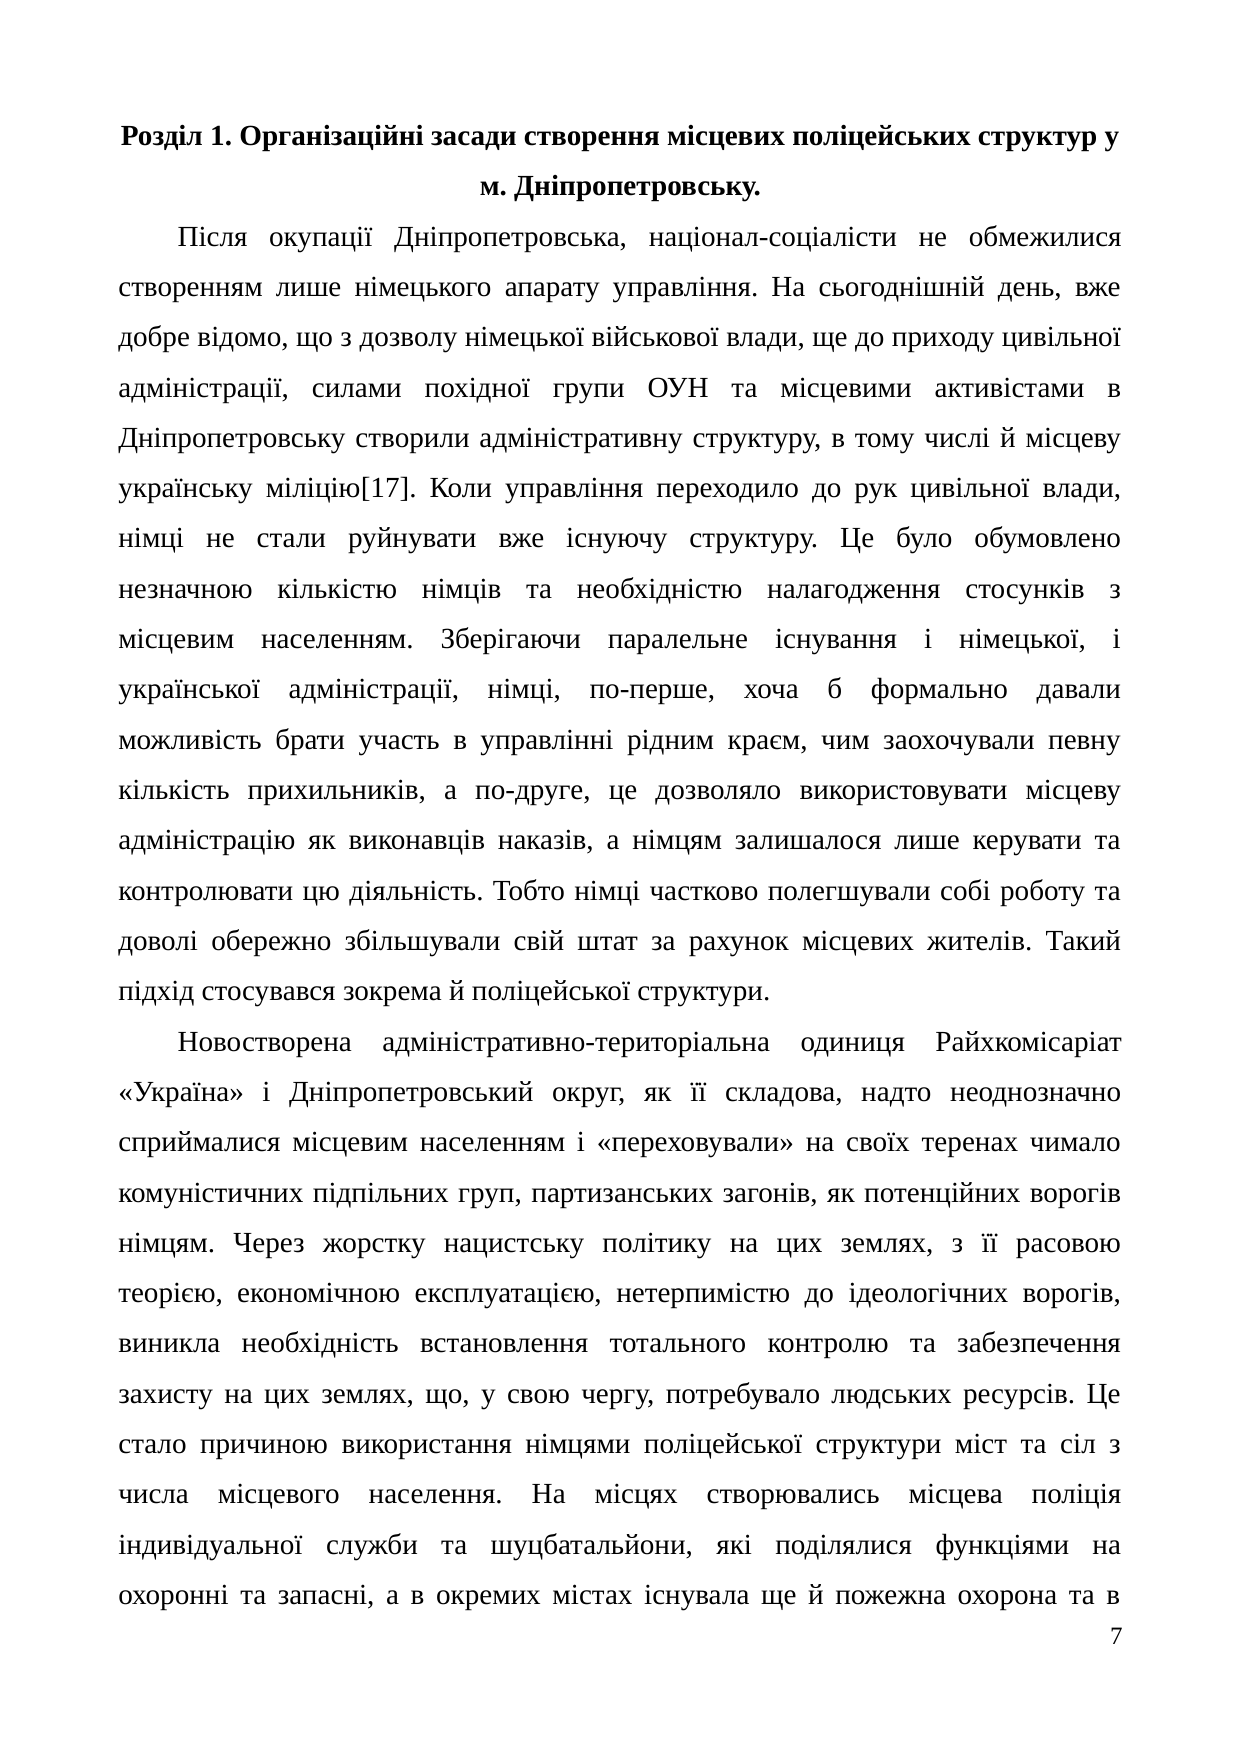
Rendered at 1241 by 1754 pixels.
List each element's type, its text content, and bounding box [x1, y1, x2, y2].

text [118, 1024, 1122, 1611]
text Після окупації Дніпропетровська, націонал-соціалісти не обмежилися створенням лише німецького апарату управління. На сьогоднішній день, вже добре відомо, що з дозволу німецької військової влади, ще до приходу цивільної адміністрації, силами похідної групи ОУН та місцевими активістами в Дніпропетровську створили адміністративну структуру, в тому числі й місцеву українську міліцію[17]. Коли управління переходило до рук цивільної влади, німці не стали руйнувати вже існуючу структуру. Це було обумовлено незначною кількістю німців та необхідністю налагодження стосунків з місцевим населенням. Зберігаючи паралельне існування і німецької, і української адміністрації, німці, по-перше, хоча б формально давали можливість брати участь в управлінні рідним краєм, чим заохочували певну кількість прихильників, а по-друге, це дозволяло використовувати місцеву адміністрацію як виконавців наказів, а німцям залишалося лише керувати та контролювати цю діяльність. Тобто німці частково полегшували собі роботу та доволі обережно збільшували свій штат за рахунок місцевих жителів. Такий підхід стосувався зокрема й поліцейської структури. [118, 219, 1122, 1007]
text Розділ 1. Організаційні засади створення місцевих поліцейських структур у м. Дніпропетровську. [118, 118, 1122, 202]
